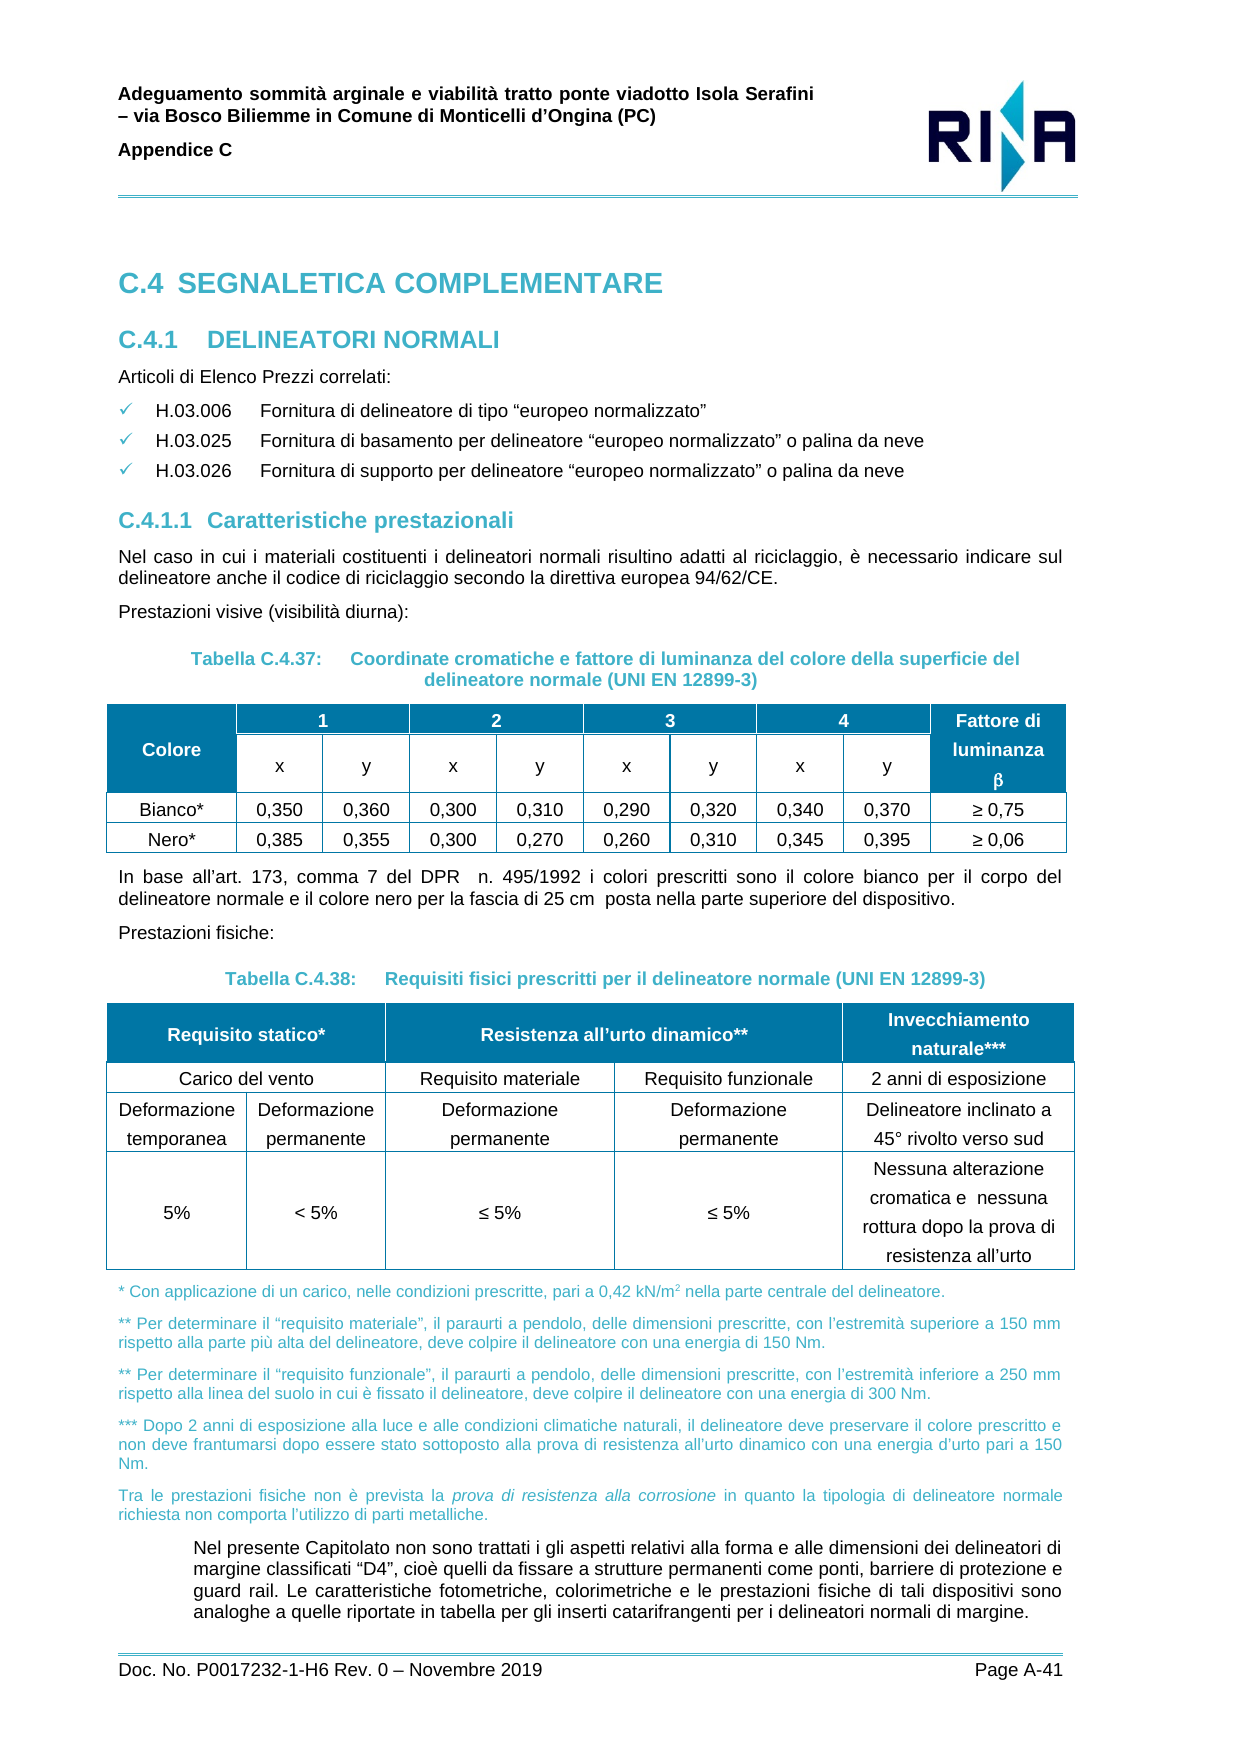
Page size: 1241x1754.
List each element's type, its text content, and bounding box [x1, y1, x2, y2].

table_cell 0,370 [844, 793, 930, 822]
table_cell 0,290 [584, 793, 669, 822]
table_header 4 [757, 704, 930, 733]
table_cell Carico del vento [107, 1063, 385, 1092]
table_cell y [323, 735, 409, 792]
table_cell Requisito funzionale [615, 1063, 842, 1092]
list Nel presente Capitolato non sono trattati i gli aspetti relativi alla forma e alle dimensioni dei delineatori di margine classificati “D4”, cioè quelli da fissare a strutture permanenti come ponti, barriere di protezione e guard rail. Le caratteristiche fotometriche, colorimetriche e le prestazioni fisiche di tali dispositivi sono analoghe a quelle riportate in tabella per gli inserti catarifrangenti per i delineatori normali di margine. [193, 1536, 1063, 1623]
text *** Dopo 2 anni di esposizione alla luce e alle condizioni climatiche naturali, il delineatore deve preservare il colore prescritto e non deve frantumarsi dopo essere stato sottoposto alla prova di resistenza all’urto dinamico con una energia d’urto pari a 150 Nm. [118, 1416, 1063, 1473]
table_cell 0,310 [671, 823, 756, 852]
table_cell Deformazione temporanea [107, 1093, 246, 1151]
table_header Invecchiamento naturale*** [843, 1003, 1074, 1061]
table_cell x [584, 735, 669, 792]
table_cell 5% [107, 1152, 246, 1269]
table_cell Nero* [107, 823, 236, 852]
table_cell 0,260 [584, 823, 669, 852]
text Nel caso in cui i materiali costituenti i delineatori normali risultino adatti al riciclaggio, è necessario indicare sul delineatore anche il codice di riciclaggio secondo la direttiva europea 94/62/CE. [118, 546, 1063, 589]
table_cell Nessuna alterazione cromatica e nessuna rottura dopo la prova di resistenza all’urto [843, 1152, 1074, 1269]
table_cell Delineatore inclinato a 45° rivolto verso sud [843, 1093, 1074, 1151]
text Tra le prestazioni fisiche non è prevista la prova di resistenza alla corrosione in quanto la tipologia di delineatore normale richiesta non comporta l’utilizzo di parti metalliche. [118, 1486, 1063, 1524]
table_cell ≤ 5% [386, 1152, 614, 1269]
text Prestazioni visive (visibilità diurna): [118, 601, 1063, 623]
subtitle Caratteristiche prestazionali [118, 507, 1063, 533]
table_cell 0,395 [844, 823, 930, 852]
subtitle Delineatori normali [118, 325, 1063, 353]
table_cell y [497, 735, 583, 792]
table_cell 0,300 [410, 823, 496, 852]
table_cell 0,320 [671, 793, 756, 822]
table_header 3 [584, 704, 756, 733]
table_cell ≥ 0,75 [931, 793, 1066, 822]
table_header Colore [107, 704, 236, 792]
text Prestazioni fisiche: [118, 921, 1063, 943]
table_header 1 [237, 704, 409, 733]
table_cell 0,350 [237, 793, 322, 822]
table_cell x [410, 735, 496, 792]
table_cell 0,360 [323, 793, 409, 822]
table_cell Bianco* [107, 793, 236, 822]
text Articoli di Elenco Prezzi correlati: [118, 366, 1063, 387]
table_cell y [844, 735, 930, 792]
table_header 2 [410, 704, 583, 733]
text ** Per determinare il “requisito funzionale”, il paraurti a pendolo, delle dimensioni prescritte, con l’estremità inferiore a 250 mm rispetto alla linea del suolo in cui è fissato il delineatore, deve colpire il delineatore con una energia di 300 Nm. [118, 1365, 1063, 1403]
table_cell y [671, 735, 756, 792]
table_cell 0,310 [497, 793, 583, 822]
table_cell Requisito materiale [386, 1063, 614, 1092]
table_cell 0,355 [323, 823, 409, 852]
text * Con applicazione di un carico, nelle condizioni prescritte, pari a 0,42 kN/m2 nella parte centrale del delineatore. [118, 1282, 1063, 1301]
table_cell x [757, 735, 843, 792]
table_header Resistenza all’urto dinamico** [386, 1003, 842, 1061]
table_cell x [237, 735, 322, 792]
table_header Requisito statico* [107, 1003, 385, 1061]
table_cell Deformazione permanente [615, 1093, 842, 1151]
text In base all’art. 173, comma 7 del DPR n. 495/1992 i colori prescritti sono il colore bianco per il corpo del delineatore normale e il colore nero per la fascia di 25 cm posta nella parte superiore del dispositivo. [118, 866, 1063, 909]
table_header Fattore di luminanza [931, 704, 1066, 792]
table_cell 0,345 [757, 823, 843, 852]
text H.03.026 Fornitura di supporto per delineatore “europeo normalizzato” o palina da neve [118, 460, 1063, 482]
table_cell Deformazione permanente [247, 1093, 385, 1151]
text ** Per determinare il “requisito materiale”, il paraurti a pendolo, delle dimensioni prescritte, con l’estremità superiore a 150 mm rispetto alla parte più alta del delineatore, deve colpire il delineatore con una energia di 150 Nm. [118, 1314, 1063, 1352]
table_cell 2 anni di esposizione [843, 1063, 1074, 1092]
table_cell 0,385 [237, 823, 322, 852]
text H.03.006 Fornitura di delineatore di tipo “europeo normalizzato” [118, 400, 1063, 422]
table_cell ≤ 5% [615, 1152, 842, 1269]
text H.03.025 Fornitura di basamento per delineatore “europeo normalizzato” o palina da neve [118, 430, 1063, 452]
subtitle SEGNALETICA COMPLEMENTARE [118, 266, 1063, 300]
table_cell < 5% [247, 1152, 385, 1269]
picture [928, 80, 1077, 192]
table_cell 0,270 [497, 823, 583, 852]
table_cell ≥ 0,06 [931, 823, 1066, 852]
table_cell Deformazione permanente [386, 1093, 614, 1151]
table_cell 0,300 [410, 793, 496, 822]
table_cell 0,340 [757, 793, 843, 822]
